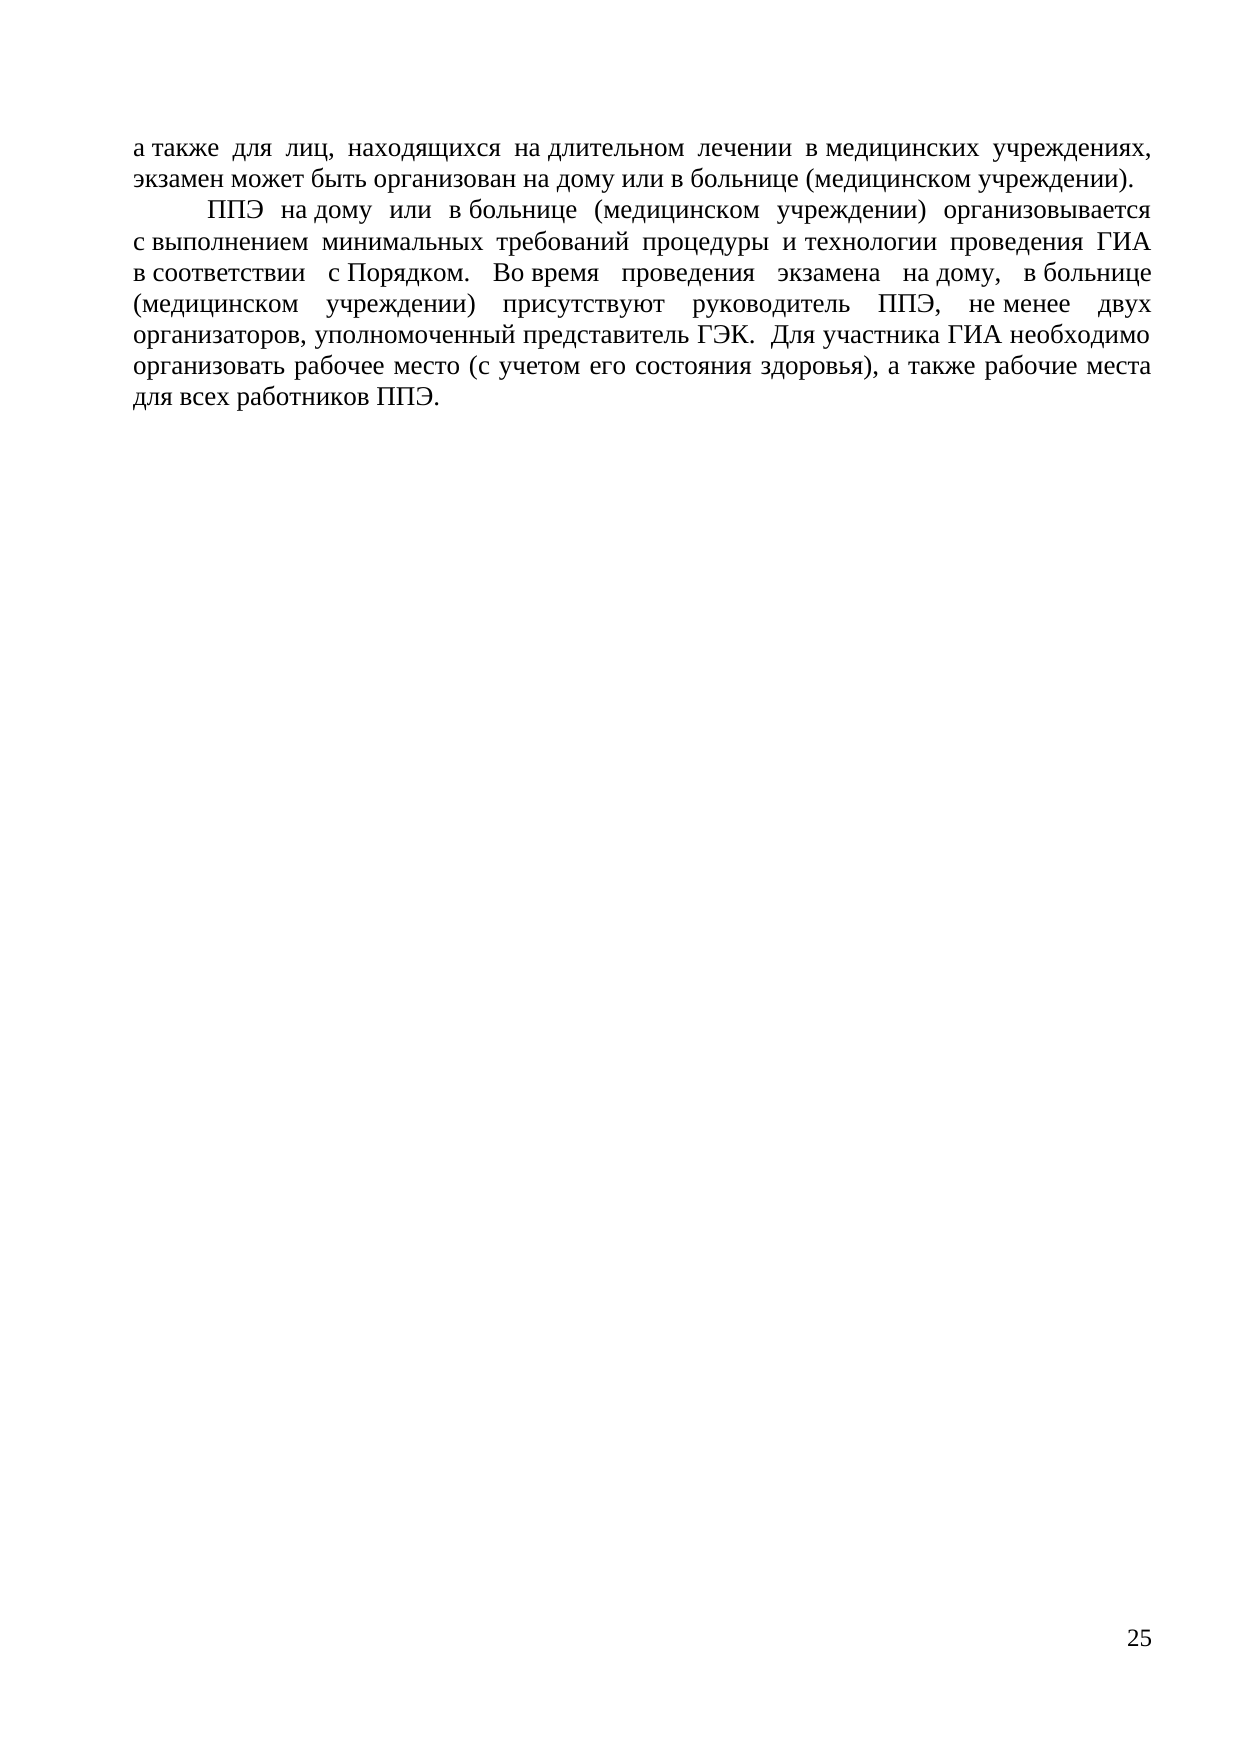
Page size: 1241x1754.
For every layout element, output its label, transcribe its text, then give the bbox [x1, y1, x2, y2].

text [133, 131, 1152, 193]
text ППЭ на дому или в больнице (медицинском учреждении) организовывается с выполнением минимальных требований процедуры и технологии проведения ГИА в соответствии с Порядком. Во время проведения экзамена на дому, в больнице (медицинском учреждении) присутствуют руководитель ППЭ, не менее двух организаторов, уполномоченный представитель ГЭК. Для участника ГИА необходимо организовать рабочее место (с учетом его состояния здоровья), а также рабочие места для всех работников ППЭ. [133, 193, 1152, 412]
